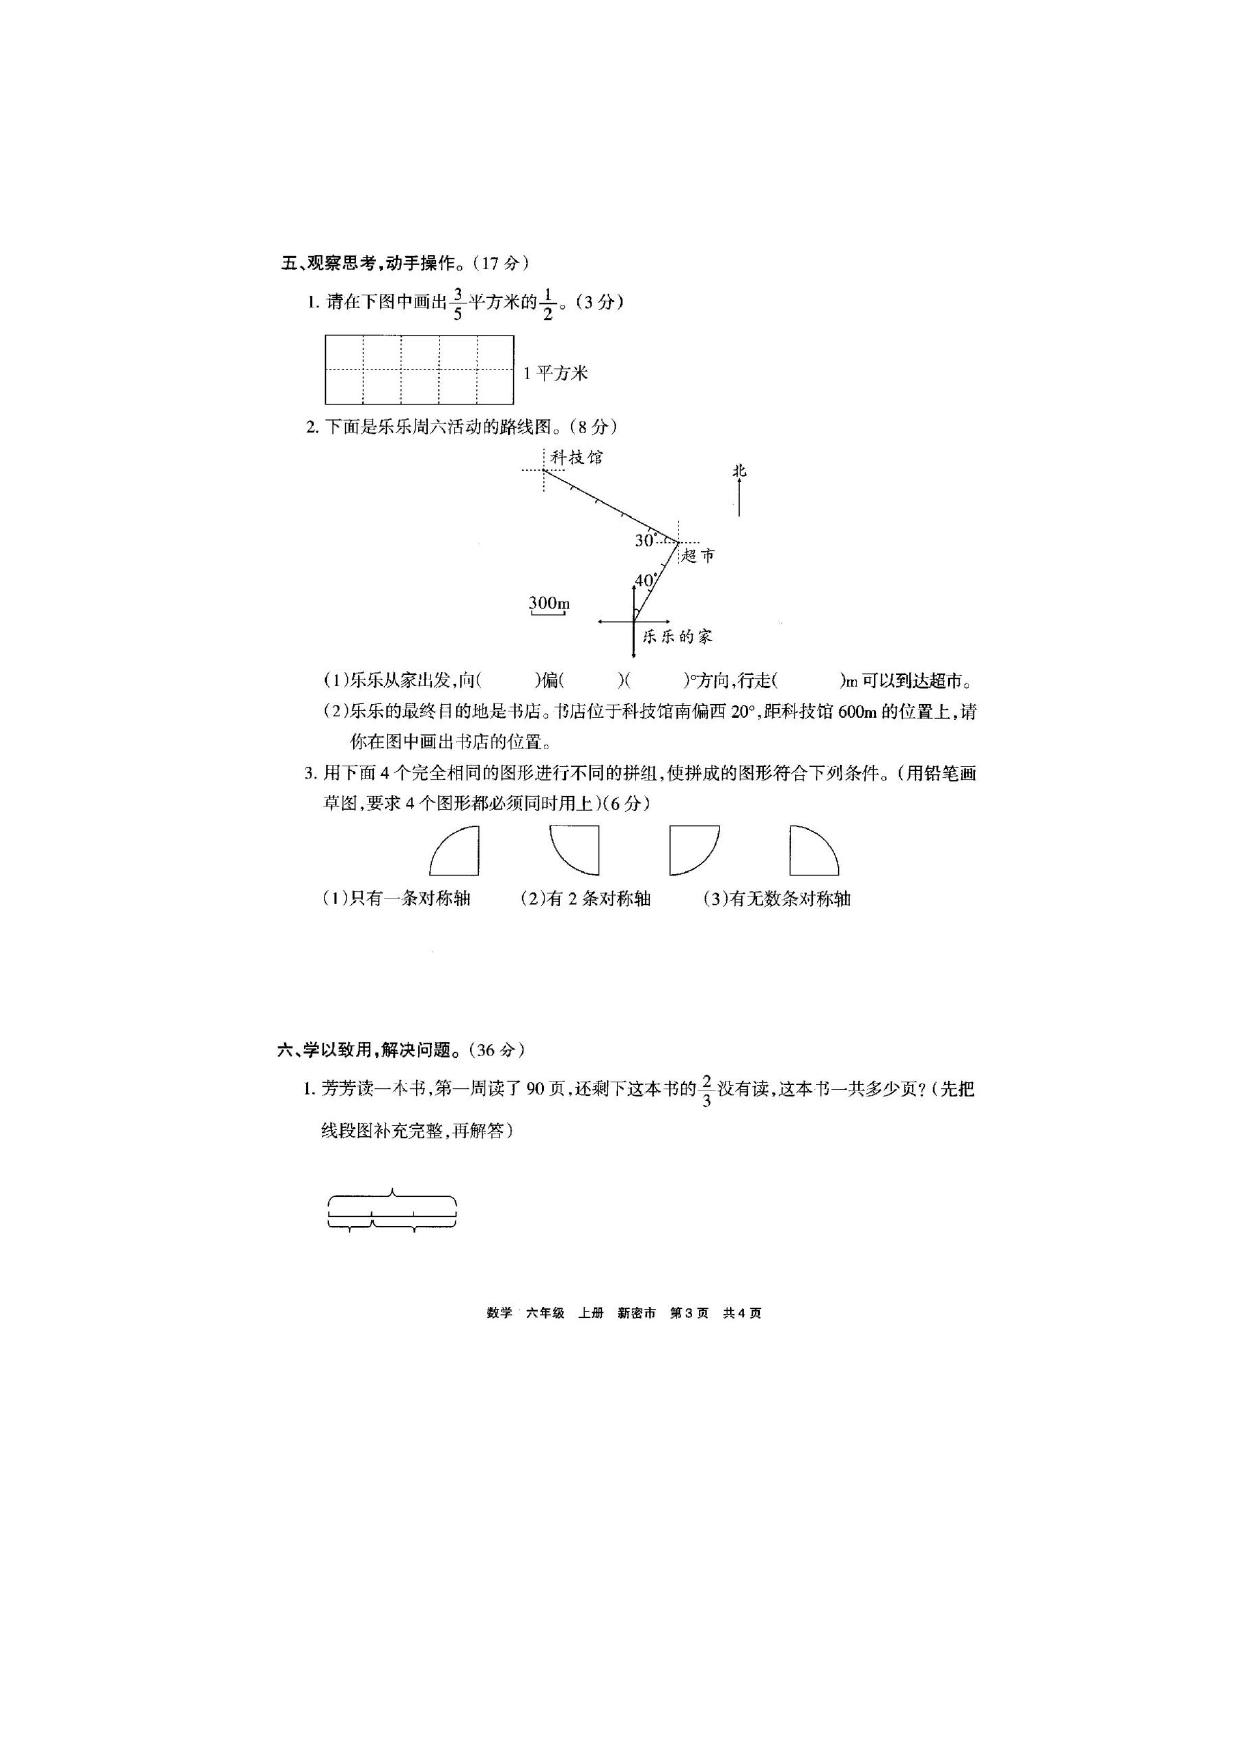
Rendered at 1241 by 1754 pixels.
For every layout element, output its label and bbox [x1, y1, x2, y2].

picture [187, 162, 1053, 1385]
